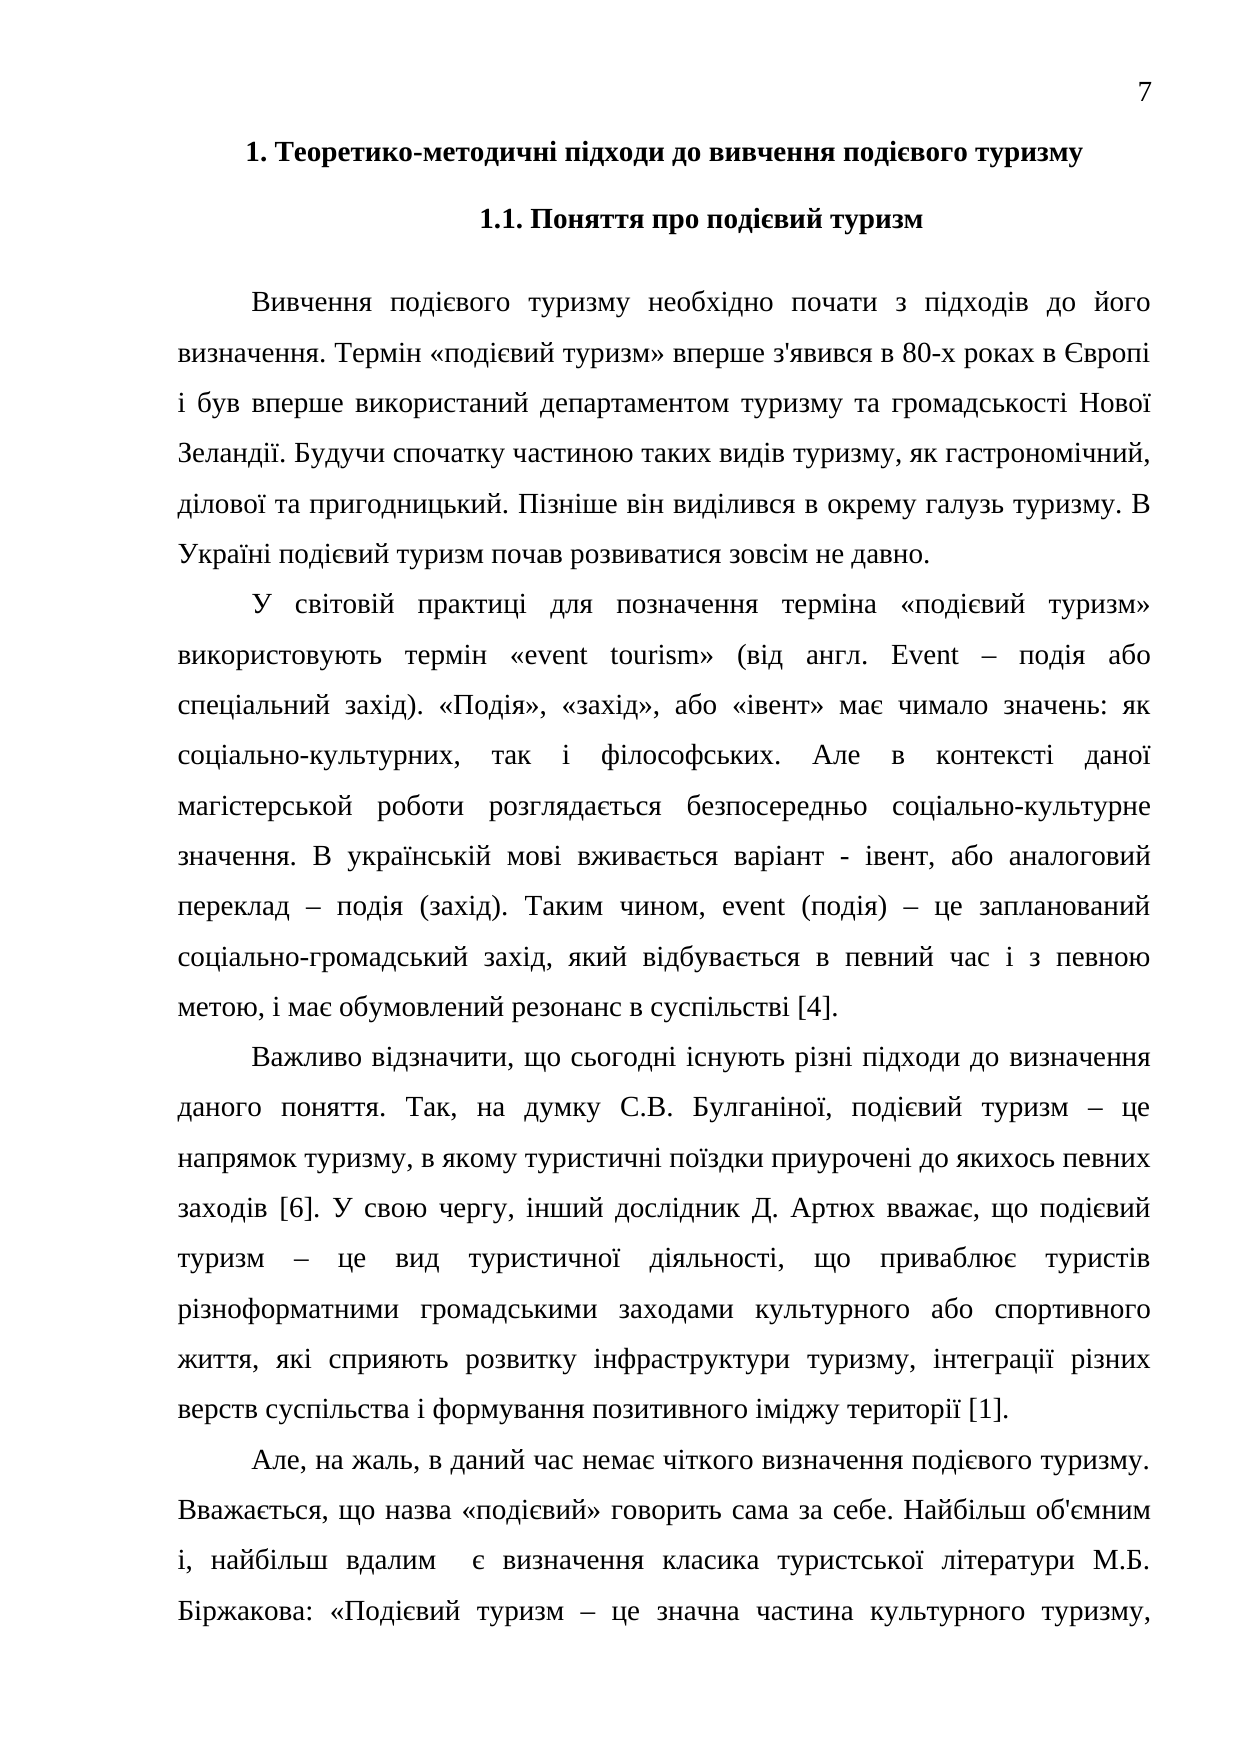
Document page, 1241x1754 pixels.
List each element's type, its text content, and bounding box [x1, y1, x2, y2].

text Вивчення подієвого туризму необхідно почати з підходів до його визначення. Термін «подієвий туризм» вперше з'явився в 80-х роках в Європі і був вперше використаний департаментом туризму та громадськості Нової Зеландії. Будучи спочатку частиною таких видів туризму, як гастрономічний, ділової та пригодницький. Пізніше він виділився в окрему галузь туризму. В Україні подієвий туризм почав розвиватися зовсім не давно. [177, 284, 1152, 570]
text Важливо відзначити, що сьогодні існують різні підходи до визначення даного поняття. Так, на думку С.В. Булганіної, подієвий туризм – це напрямок туризму, в якому туристичні поїздки приурочені до якихось певних заходів [6]. У свою чергу, інший дослідник Д. Артюх вважає, що подієвий туризм – це вид туристичної діяльності, що приваблює туристів різноформатними громадськими заходами культурного або спортивного життя, які сприяють розвитку інфраструктури туризму, інтеграції різних верств суспільства і формування позитивного іміджу території [1]. [177, 1039, 1152, 1425]
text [177, 1442, 1152, 1626]
text У світовій практиці для позначення терміна «подієвий туризм» використовують термін «event tourism» (від англ. Event – подія або спеціальний захід). «Подія», «захід», або «івент» має чимало значень: як соціально-культурних, так і філософських. Але в контексті даної магістерськой роботи розглядається безпосередньо соціально-культурне значення. В українській мові вживається варіант - івент, або аналоговий переклад – подія (захід). Таким чином, еvent (подія) – це запланований соціально-громадський захід, який відбувається в певний час і з певною метою, і має обумовлений резонанс в суспільстві [4]. [177, 586, 1152, 1022]
text 1.1. Поняття про подієвий туризм [177, 201, 1152, 234]
text 1. Теоретико-методичні підходи до вивчення подієвого туризму [177, 134, 1152, 167]
